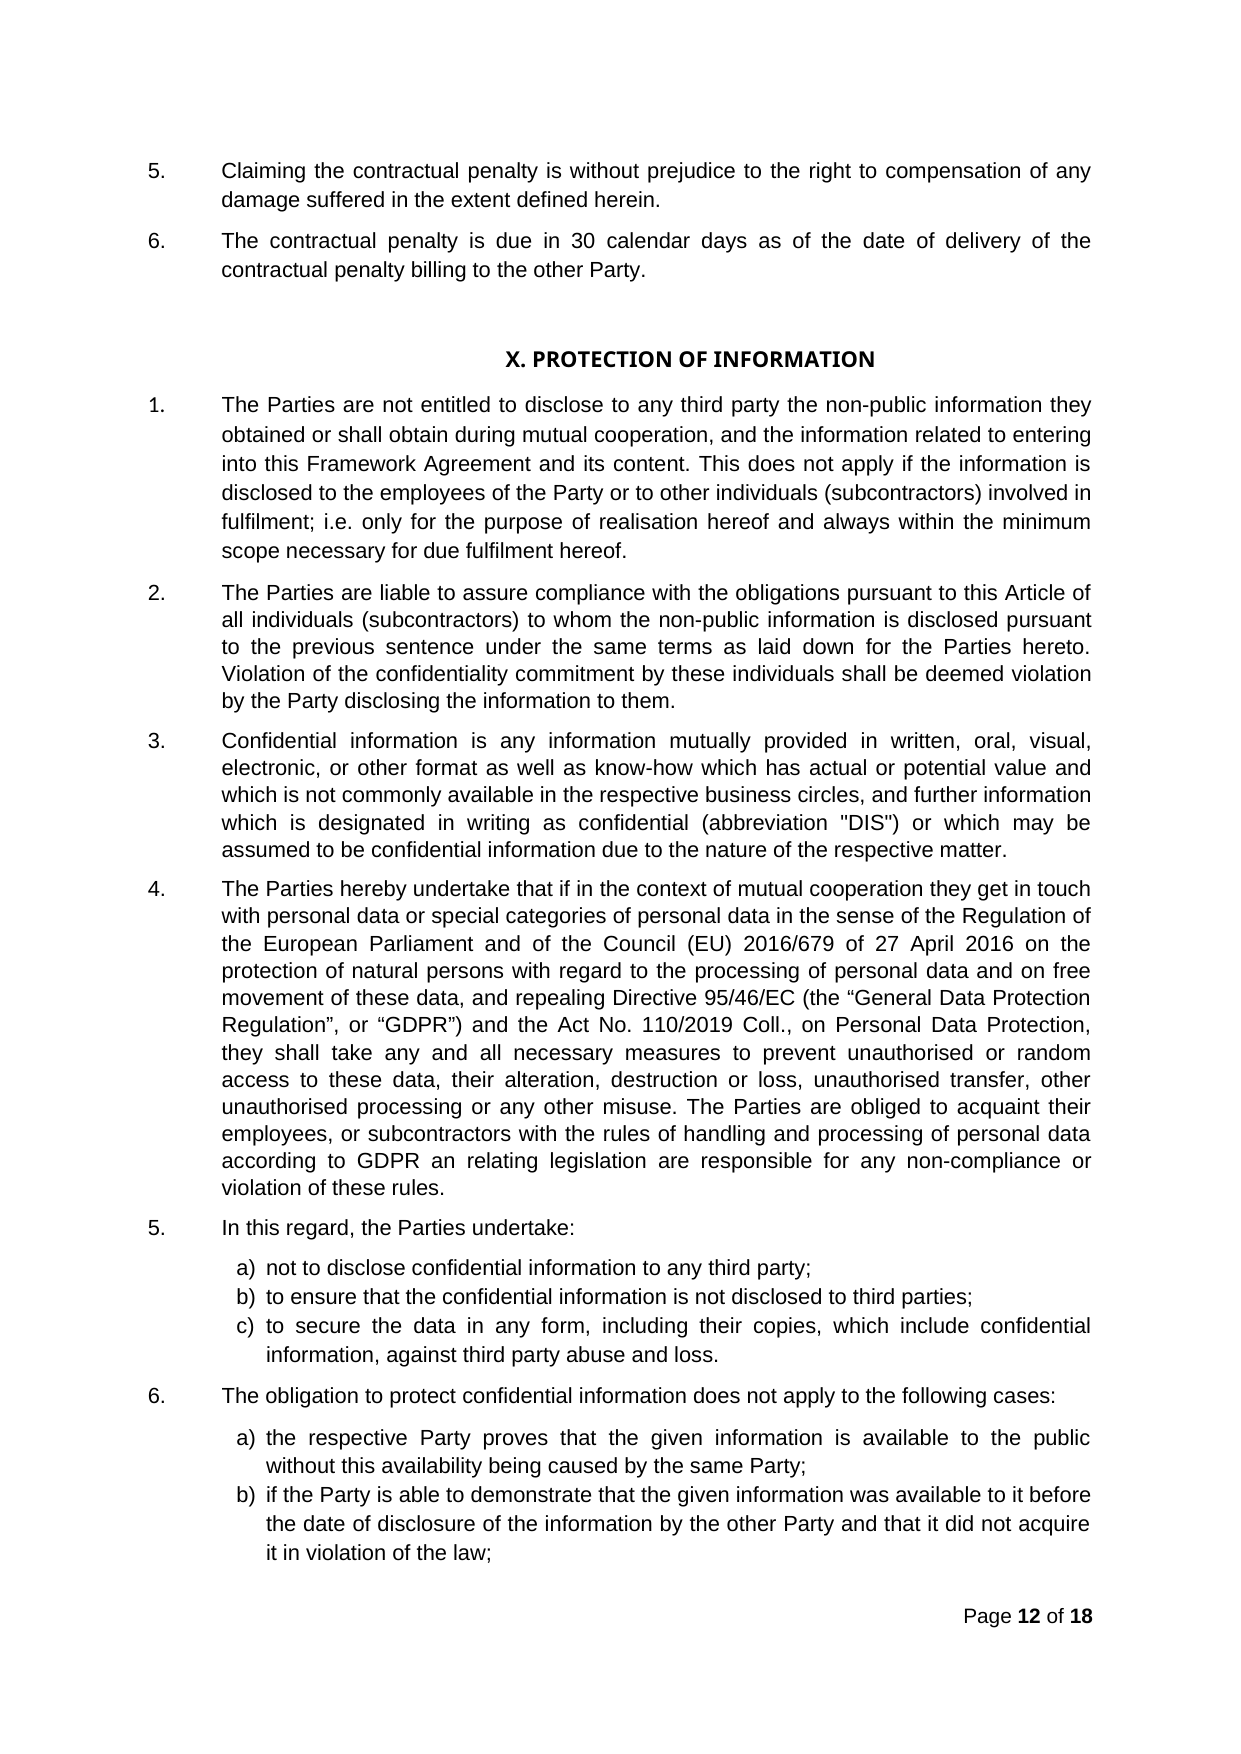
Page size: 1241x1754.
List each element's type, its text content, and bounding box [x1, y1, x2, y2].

list to ensure that the confidential information is not disclosed to third parties; [236, 1284, 1092, 1309]
text X. PROTECTION OF INFORMATION [288, 344, 1093, 373]
list The contractual penalty is due in 30 calendar days as of the date of delivery of the contractual penalty billing to the other Party. [148, 228, 1093, 282]
list 6. The obligation to protect confidential information does not apply to the following cases: [148, 1383, 1093, 1408]
list the respective Party proves that the given information is available to the public without this availability being caused by the same Party; [236, 1424, 1092, 1479]
list if the Party is able to demonstrate that the given information was available to it before the date of disclosure of the information by the other Party and that it did not acquire it in violation of the law; [236, 1482, 1092, 1566]
list Claiming the contractual penalty is without prejudice to the right to compensation of any damage suffered in the extent defined herein. [148, 158, 1093, 212]
list not to disclose confidential information to any third party; [236, 1255, 1092, 1280]
list to secure the data in any form, including their copies, which include confidential information, against third party abuse and loss. [236, 1313, 1093, 1367]
text 3. Confidential information is any information mutually provided in written, oral, visual, electronic, or other format as well as know-how which has actual or potential value and which is not commonly available in the respective business circles, and further information which is designated in writing as confidential (abbreviation "DIS") or which may be assumed to be confidential information due to the nature of the respective matter. [148, 728, 1093, 862]
list The Parties are not entitled to disclose to any third party the non-public information they obtained or shall obtain during mutual cooperation, and the information related to entering into this Framework Agreement and its content. This does not apply if the information is disclosed to the employees of the Party or to other individuals (subcontractors) involved in fulfilment; i.e. only for the purpose of realisation hereof and always within the minimum scope necessary for due fulfilment hereof. [148, 390, 1093, 563]
text 4. The Parties hereby undertake that if in the context of mutual cooperation they get in touch with personal data or special categories of personal data in the sense of the Regulation of the European Parliament and of the Council (EU) 2016/679 of 27 April 2016 on the protection of natural persons with regard to the processing of personal data and on free movement of these data, and repealing Directive 95/46/EC (the “General Data Protection Regulation”, or “GDPR”) and the Act No. 110/2019 Coll., on Personal Data Protection, they shall take any and all necessary measures to prevent unauthorised or random access to these data, their alteration, destruction or loss, unauthorised transfer, other unauthorised processing or any other misuse. The Parties are obliged to acquaint their employees, or subcontractors with the rules of handling and processing of personal data according to GDPR an relating legislation are responsible for any non-compliance or violation of these rules. [148, 876, 1093, 1201]
text 5. In this regard, the Parties undertake: [148, 1215, 1093, 1240]
text 2. The Parties are liable to assure compliance with the obligations pursuant to this Article of all individuals (subcontractors) to whom the non-public information is disclosed pursuant to the previous sentence under the same terms as laid down for the Parties hereto. Violation of the confidentiality commitment by these individuals shall be deemed violation by the Party disclosing the information to them. [148, 579, 1093, 713]
